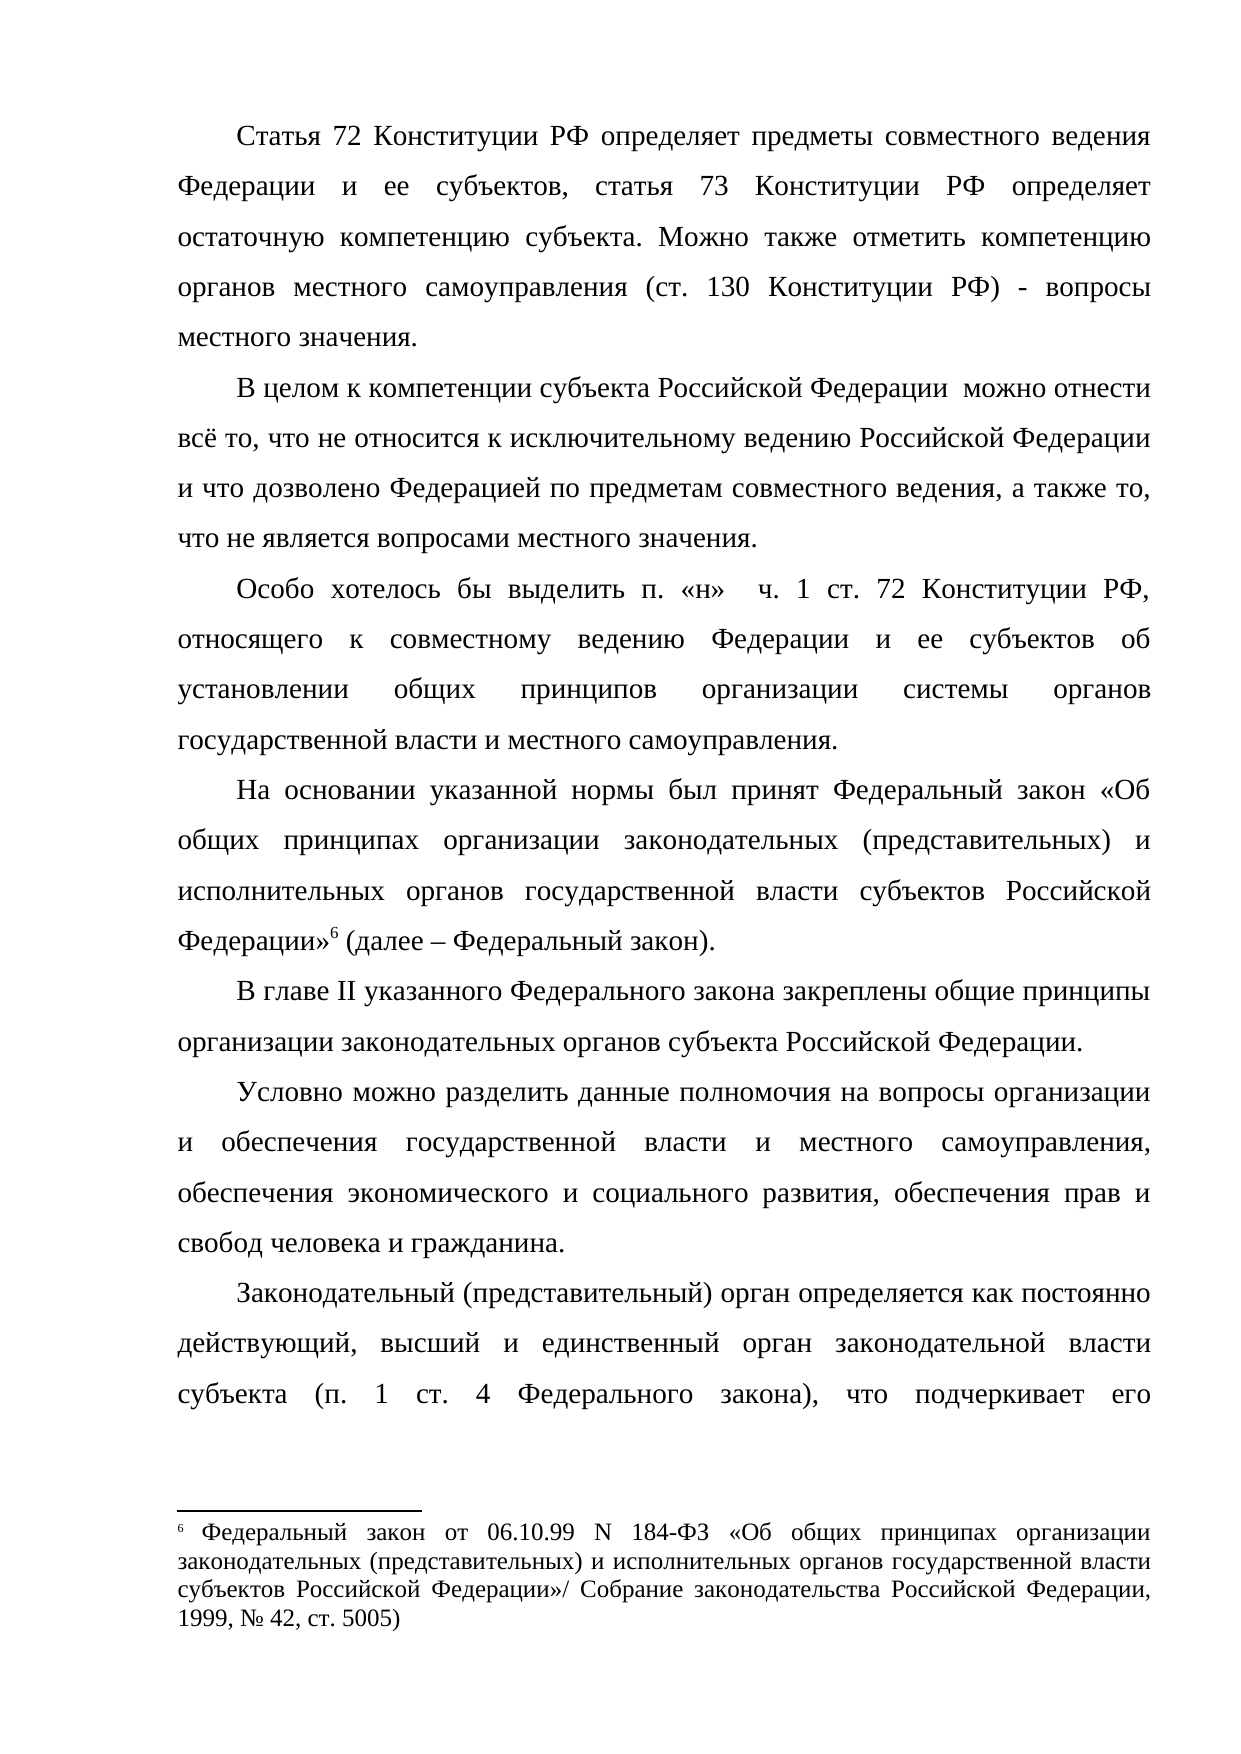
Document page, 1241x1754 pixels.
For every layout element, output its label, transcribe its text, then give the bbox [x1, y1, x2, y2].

text В целом к компетенции субъекта Российской Федерации можно отнести всё то, что не относится к исключительному ведению Российской Федерации и что дозволено Федерацией по предметам совместного ведения, а также то, что не является вопросами местного значения. [177, 370, 1152, 554]
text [177, 1275, 1152, 1409]
text Особо хотелось бы выделить п. «н» ч. 1 ст. 72 Конституции РФ, относящего к совместному ведению Федерации и ее субъектов об установлении общих принципов организации системы органов государственной власти и местного самоуправления. [177, 571, 1152, 755]
text Статья 72 Конституции РФ определяет предметы совместного ведения Федерации и ее субъектов, статья 73 Конституции РФ определяет остаточную компетенцию субъекта. Можно также отметить компетенцию органов местного самоуправления (ст. 130 Конституции РФ) - вопросы местного значения. [177, 118, 1152, 353]
text На основании указанной нормы был принят Федеральный закон «Об общих принципах организации законодательных (представительных) и исполнительных органов государственной власти субъектов Российской Федерации» (далее – Федеральный закон). [177, 772, 1152, 957]
text В главе II указанного Федерального закона закреплены общие принципы организации законодательных органов субъекта Российской Федерации. [177, 973, 1152, 1057]
text Условно можно разделить данные полномочия на вопросы организации и обеспечения государственной власти и местного самоуправления, обеспечения экономического и социального развития, обеспечения прав и свобод человека и гражданина. [177, 1074, 1152, 1258]
